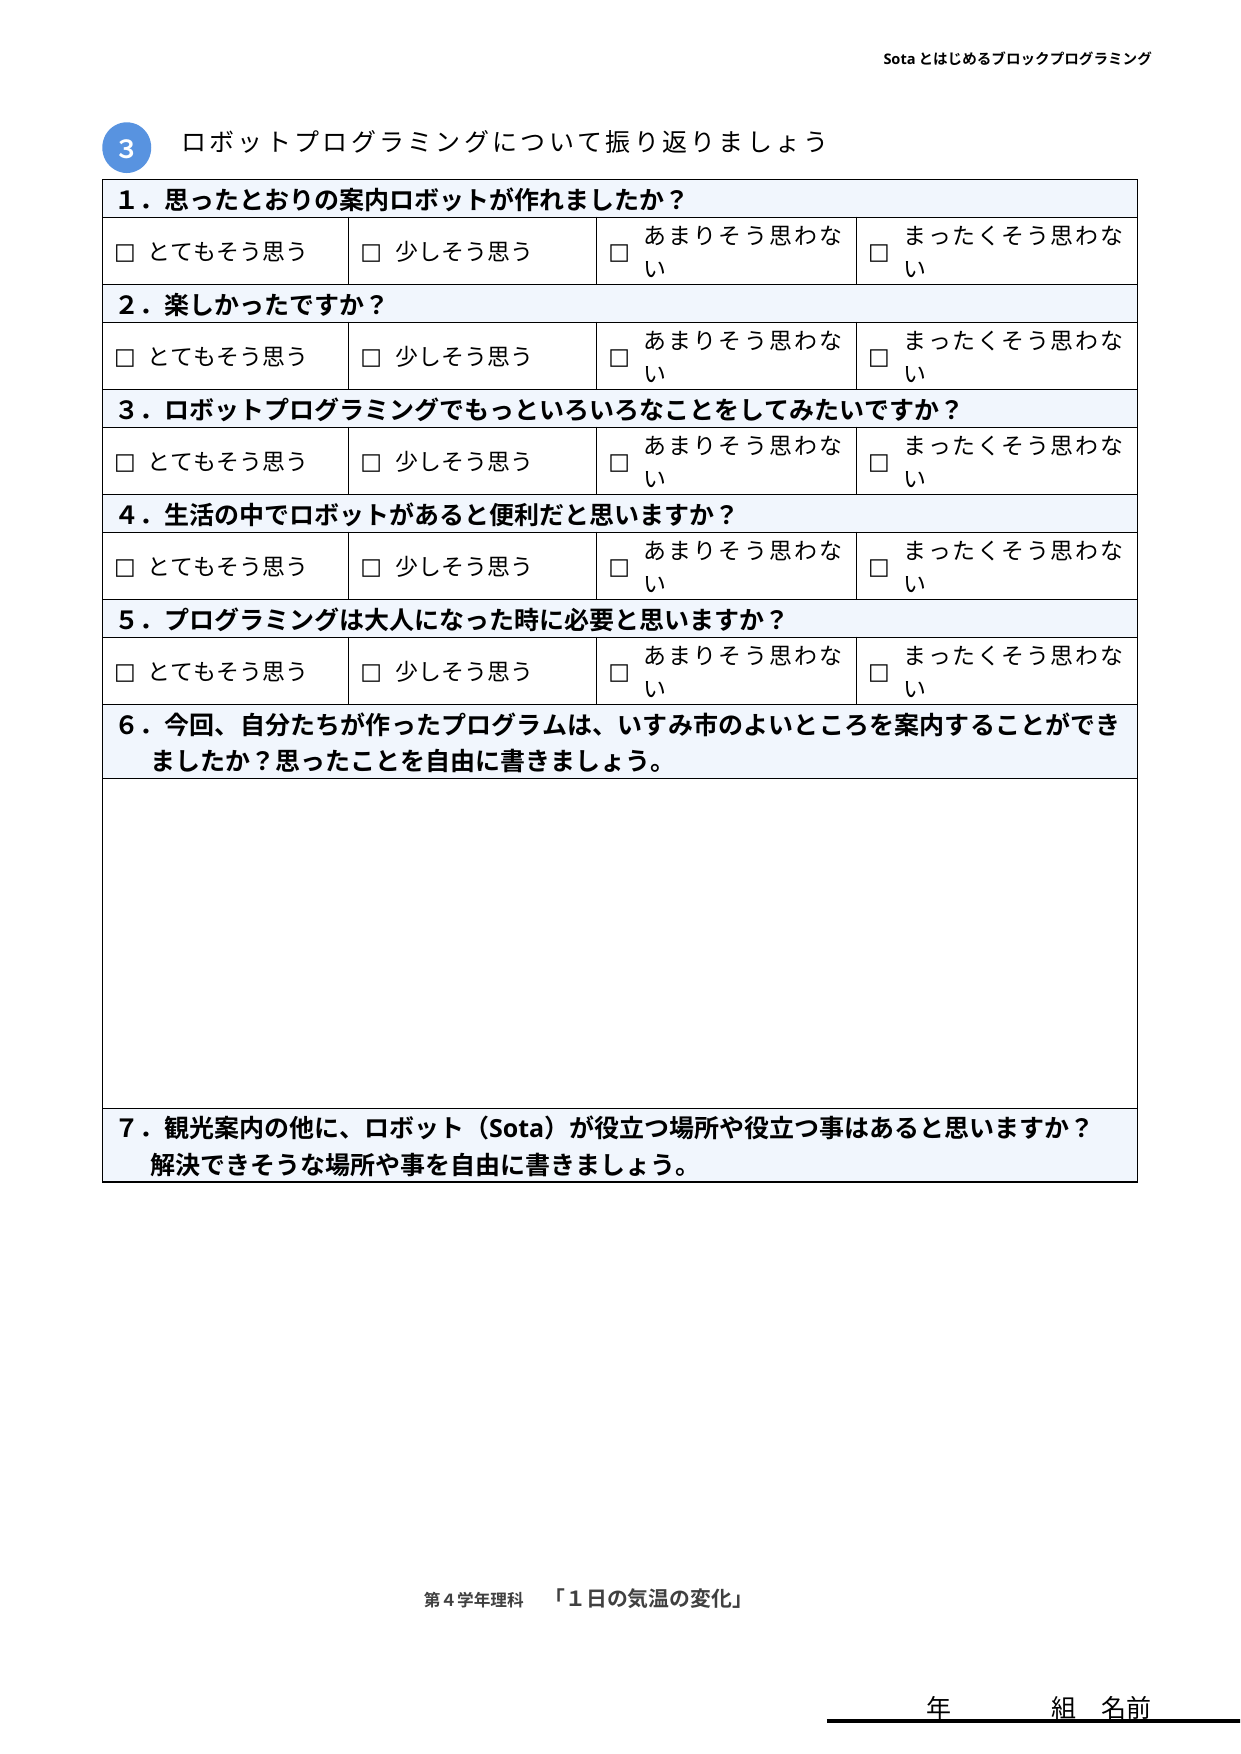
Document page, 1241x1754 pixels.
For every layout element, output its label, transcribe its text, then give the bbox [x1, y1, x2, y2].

table_cell あまりそう思わない [632, 638, 856, 704]
table_cell ５．プログラミングは大人になった時に必要と思いますか？ [103, 600, 1137, 637]
table_cell □ [597, 533, 632, 599]
table_cell ２．楽しかったですか？ [103, 285, 1137, 322]
table_cell □ [857, 638, 892, 704]
table_cell あまりそう思わない [632, 323, 856, 389]
table_cell とてもそう思う [136, 218, 348, 284]
list ロボットプログラミングについて振り返りましょう [169, 122, 1118, 160]
table_cell 少しそう思う [384, 428, 596, 494]
table_cell □ [103, 218, 136, 284]
table_header １．思ったとおりの案内ロボットが作れましたか？ [103, 180, 1137, 217]
table_cell とてもそう思う [136, 533, 348, 599]
table_cell □ [597, 428, 632, 494]
table_cell □ [857, 218, 892, 284]
table_cell □ [349, 323, 384, 389]
table_cell まったくそう思わない [892, 533, 1137, 599]
table_cell □ [349, 533, 384, 599]
table_cell まったくそう思わない [892, 428, 1137, 494]
table_cell □ [349, 428, 384, 494]
table_cell [103, 779, 1137, 1108]
table_cell □ [103, 638, 136, 704]
table_cell □ [597, 218, 632, 284]
table_cell 少しそう思う [384, 533, 596, 599]
table_cell □ [103, 428, 136, 494]
table_cell ７．観光案内の他に、ロボット（Sota）が役立つ場所や役立つ事はあると思いますか？ 解決できそうな場所や事を自由に書きましょう。 [103, 1109, 1137, 1181]
table_cell まったくそう思わない [892, 638, 1137, 704]
table_cell あまりそう思わない [632, 533, 856, 599]
table_cell 少しそう思う [384, 323, 596, 389]
table_cell まったくそう思わない [892, 323, 1137, 389]
table_cell ６．今回、自分たちが作ったプログラムは、いすみ市のよいところを案内することができましたか？思ったことを自由に書きましょう。 [103, 705, 1137, 778]
table_cell 少しそう思う [384, 638, 596, 704]
table_cell □ [597, 323, 632, 389]
table_cell ３．ロボットプログラミングでもっといろいろなことをしてみたいですか？ [103, 390, 1137, 427]
table_cell とてもそう思う [136, 428, 348, 494]
table_cell □ [597, 638, 632, 704]
table_cell □ [857, 323, 892, 389]
table_cell とてもそう思う [136, 323, 348, 389]
table_cell 少しそう思う [384, 218, 596, 284]
table_cell とてもそう思う [136, 638, 348, 704]
table_cell □ [103, 323, 136, 389]
table_cell あまりそう思わない [632, 428, 856, 494]
table_cell □ [857, 533, 892, 599]
table_cell ４．生活の中でロボットがあると便利だと思いますか？ [103, 495, 1137, 532]
table_cell □ [349, 218, 384, 284]
table_cell あまりそう思わない [632, 218, 856, 284]
table_cell □ [349, 638, 384, 704]
table_cell まったくそう思わない [892, 218, 1137, 284]
table_cell □ [857, 428, 892, 494]
table_cell □ [103, 533, 136, 599]
